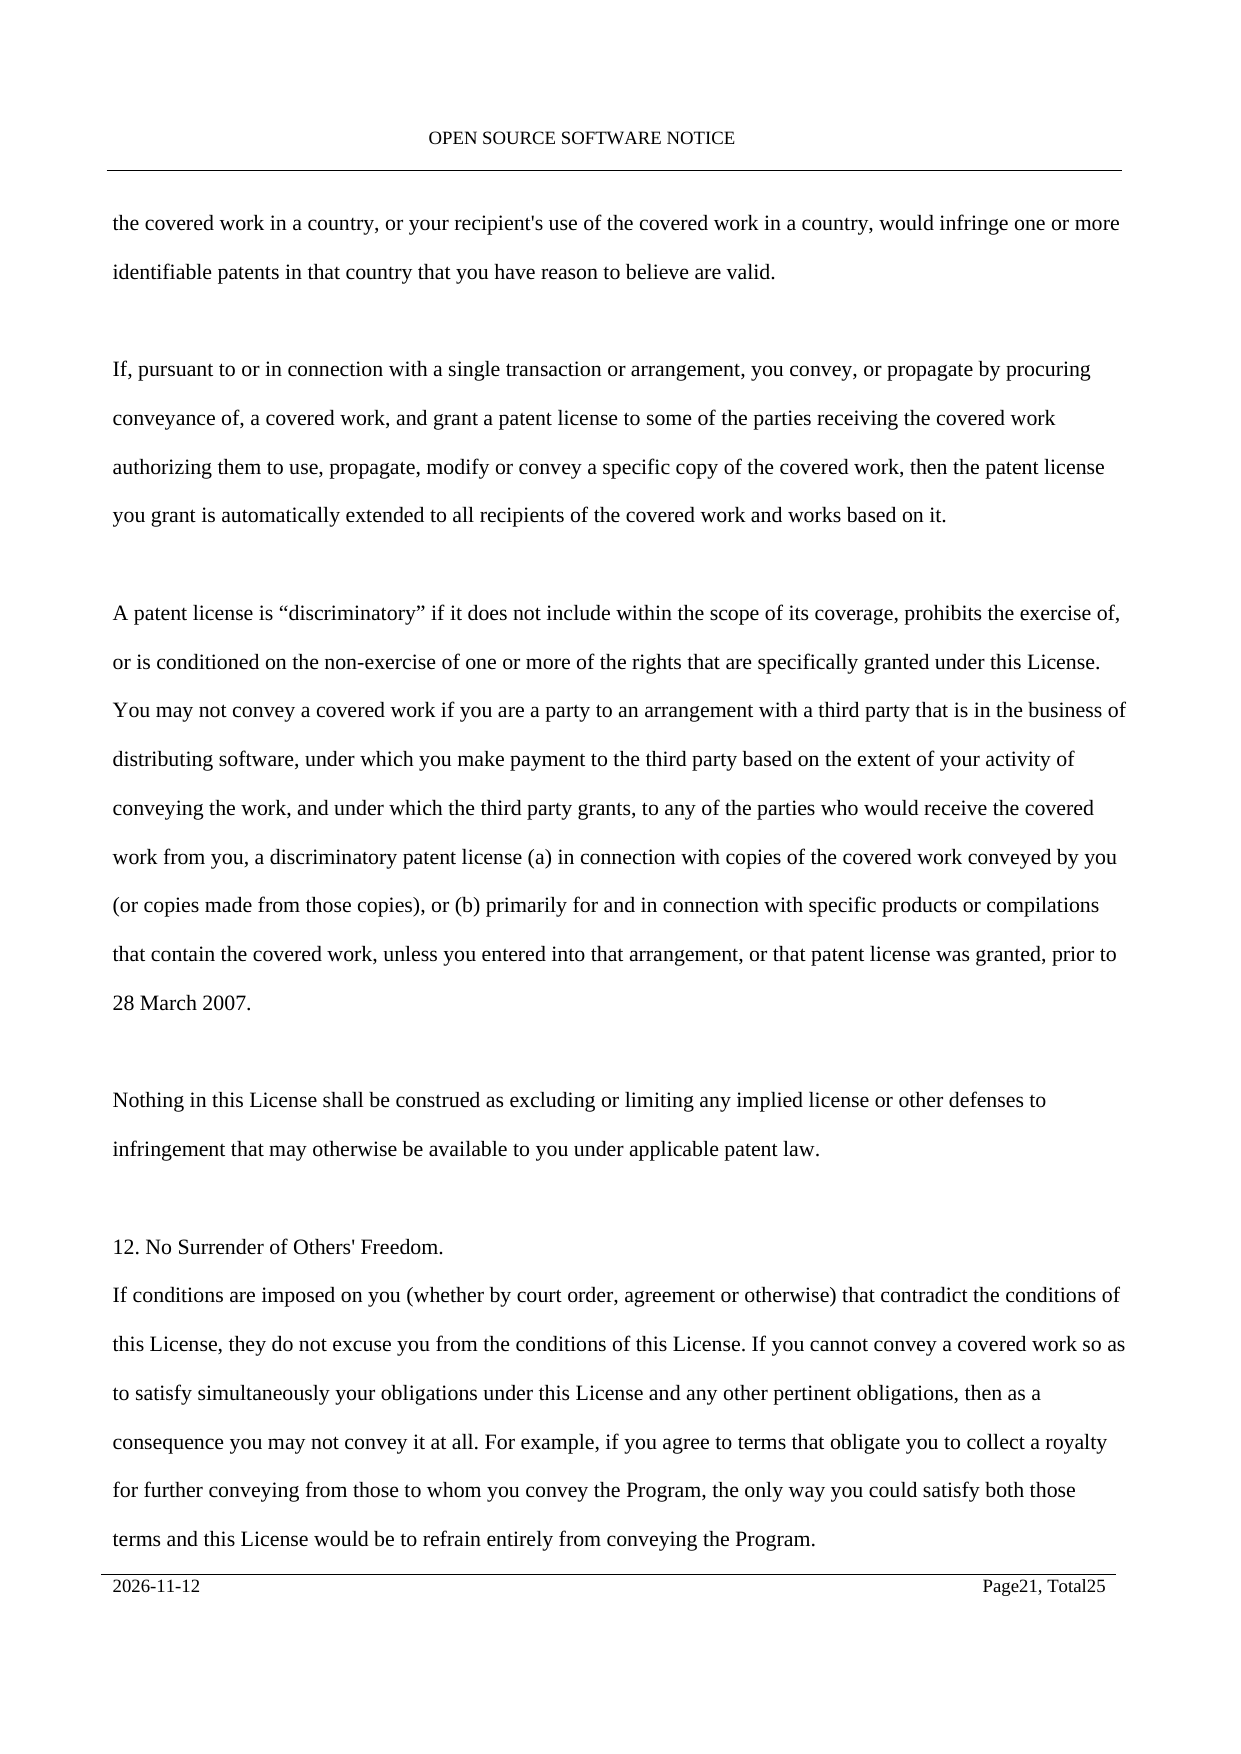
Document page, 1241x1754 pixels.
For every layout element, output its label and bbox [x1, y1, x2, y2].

text [112, 206, 1128, 1555]
